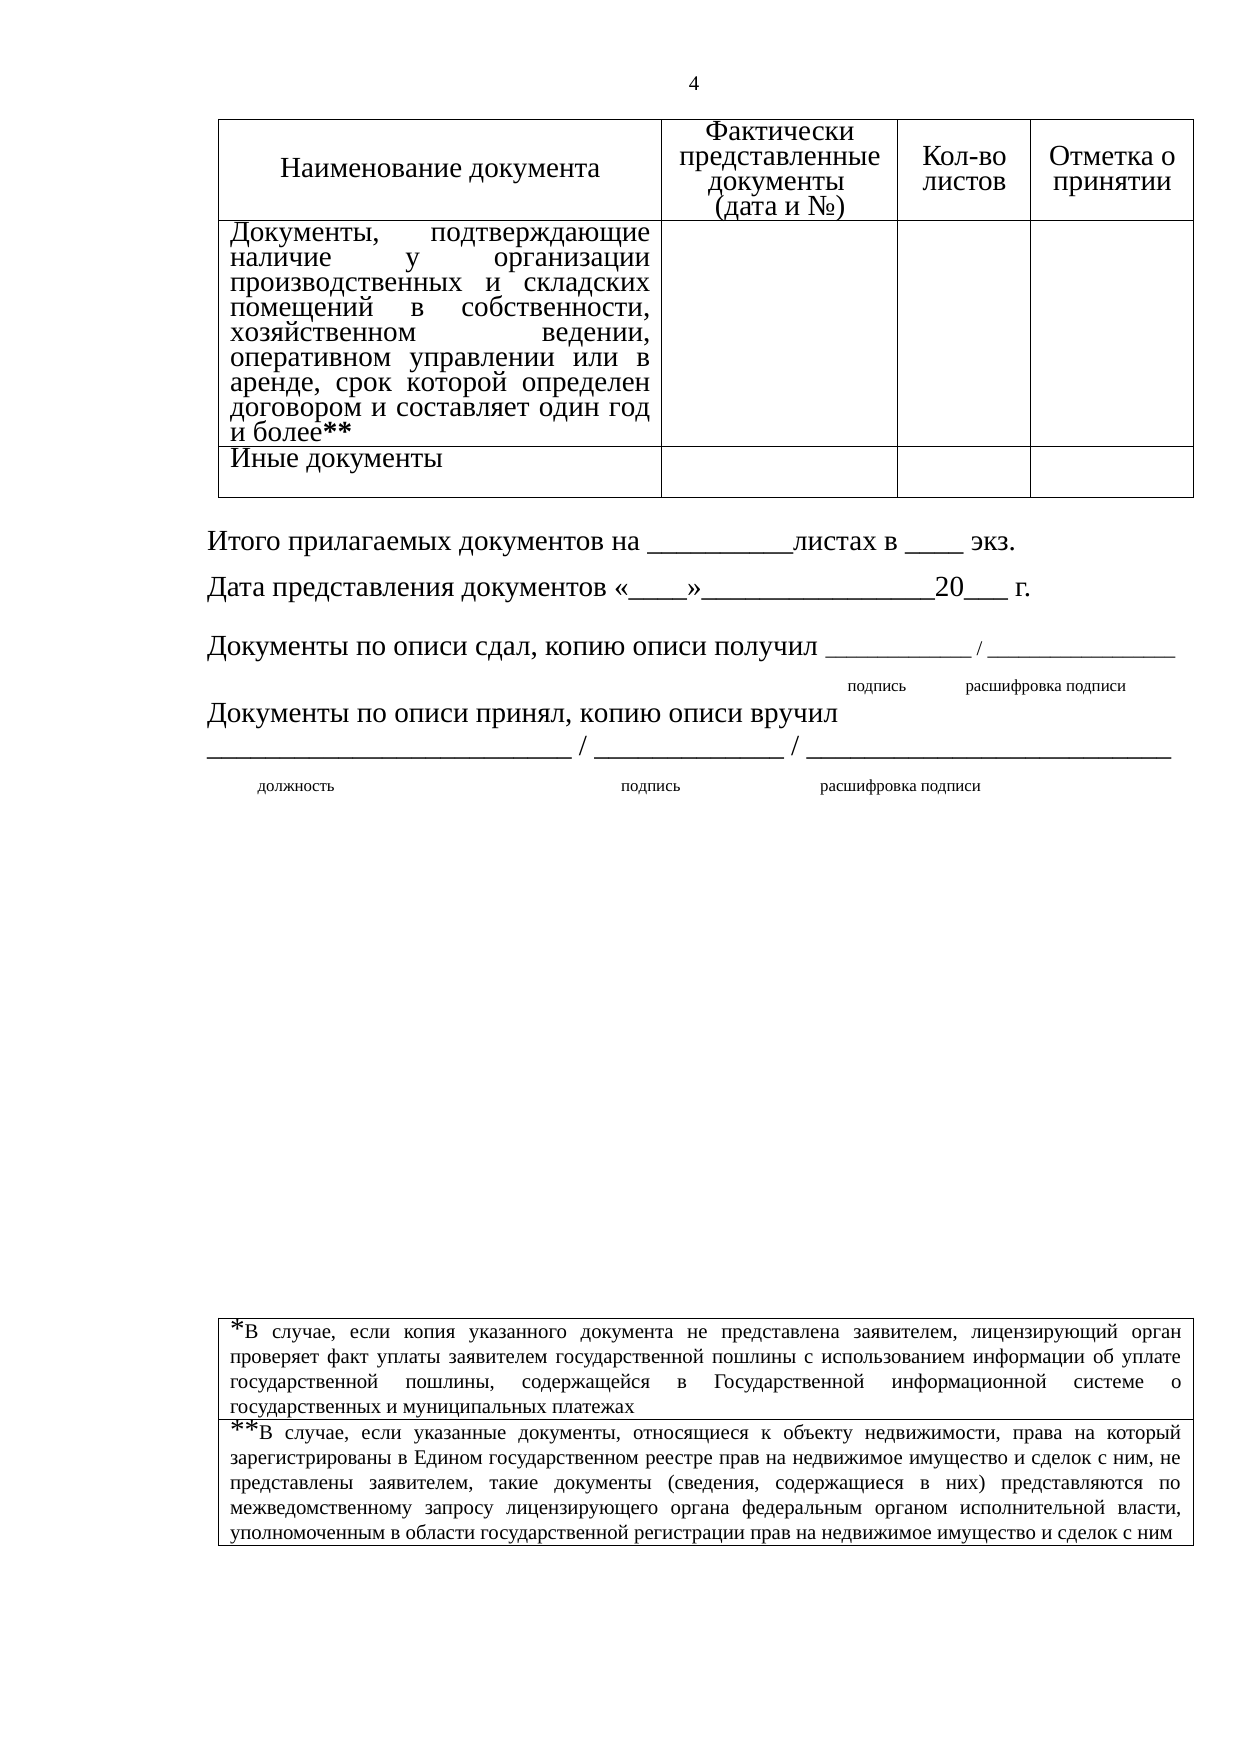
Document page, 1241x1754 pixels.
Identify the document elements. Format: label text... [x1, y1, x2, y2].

text Документы по описи сдал, копию описи получил ______________ / __________________ [207, 628, 1181, 661]
text Итого прилагаемых документов на __________листах в ____ экз. [207, 523, 1181, 557]
table_cell **В случае, если указанные документы, относящиеся к объекту недвижимости, права на который зарегистрированы в Едином государственном реестре прав на недвижимое имущество и сделок с ним, не представлены заявителем, такие документы (сведения, содержащиеся в них) представляются по межведомственному запросу лицензирующего органа федеральным органом исполнительной власти, уполномоченным в области государственной регистрации прав на недвижимое имущество и сделок с ним [219, 1420, 1193, 1544]
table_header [662, 120, 897, 220]
table_header Наименование документа [219, 120, 661, 220]
table_cell [1031, 447, 1193, 497]
table_cell [898, 221, 1030, 446]
text Документы по описи принял, копию описи вручил [207, 695, 1181, 728]
text подпись расшифровка подписи [207, 661, 1181, 695]
table_header Кол-во листов [898, 120, 1030, 220]
text должность подпись расшифровка подписи [207, 762, 1181, 819]
table_cell Иные документы [219, 447, 661, 497]
table_cell [662, 447, 897, 497]
table_header Отметка о принятии [1031, 120, 1193, 220]
table_cell [662, 221, 897, 446]
text Дата представления документов «____»________________20___ г. [207, 569, 1181, 603]
table_cell [898, 447, 1030, 497]
table_header *В случае, если копия указанного документа не представлена заявителем, лицензирующий орган проверяет факт уплаты заявителем государственной пошлины с использованием информации об уплате государственной пошлины, содержащейся в Государственной информационной системе о государственных и муниципальных платежах [219, 1319, 1193, 1418]
text _________________________ / _____________ / _________________________ [207, 728, 1181, 762]
table_cell [1031, 221, 1193, 446]
table_cell Документы, подтверждающие наличие у организации производственных и складских помещений в собственности, хозяйственном ведении, оперативном управлении или в аренде, срок которой определен договором и составляет один год и более** [219, 221, 661, 446]
